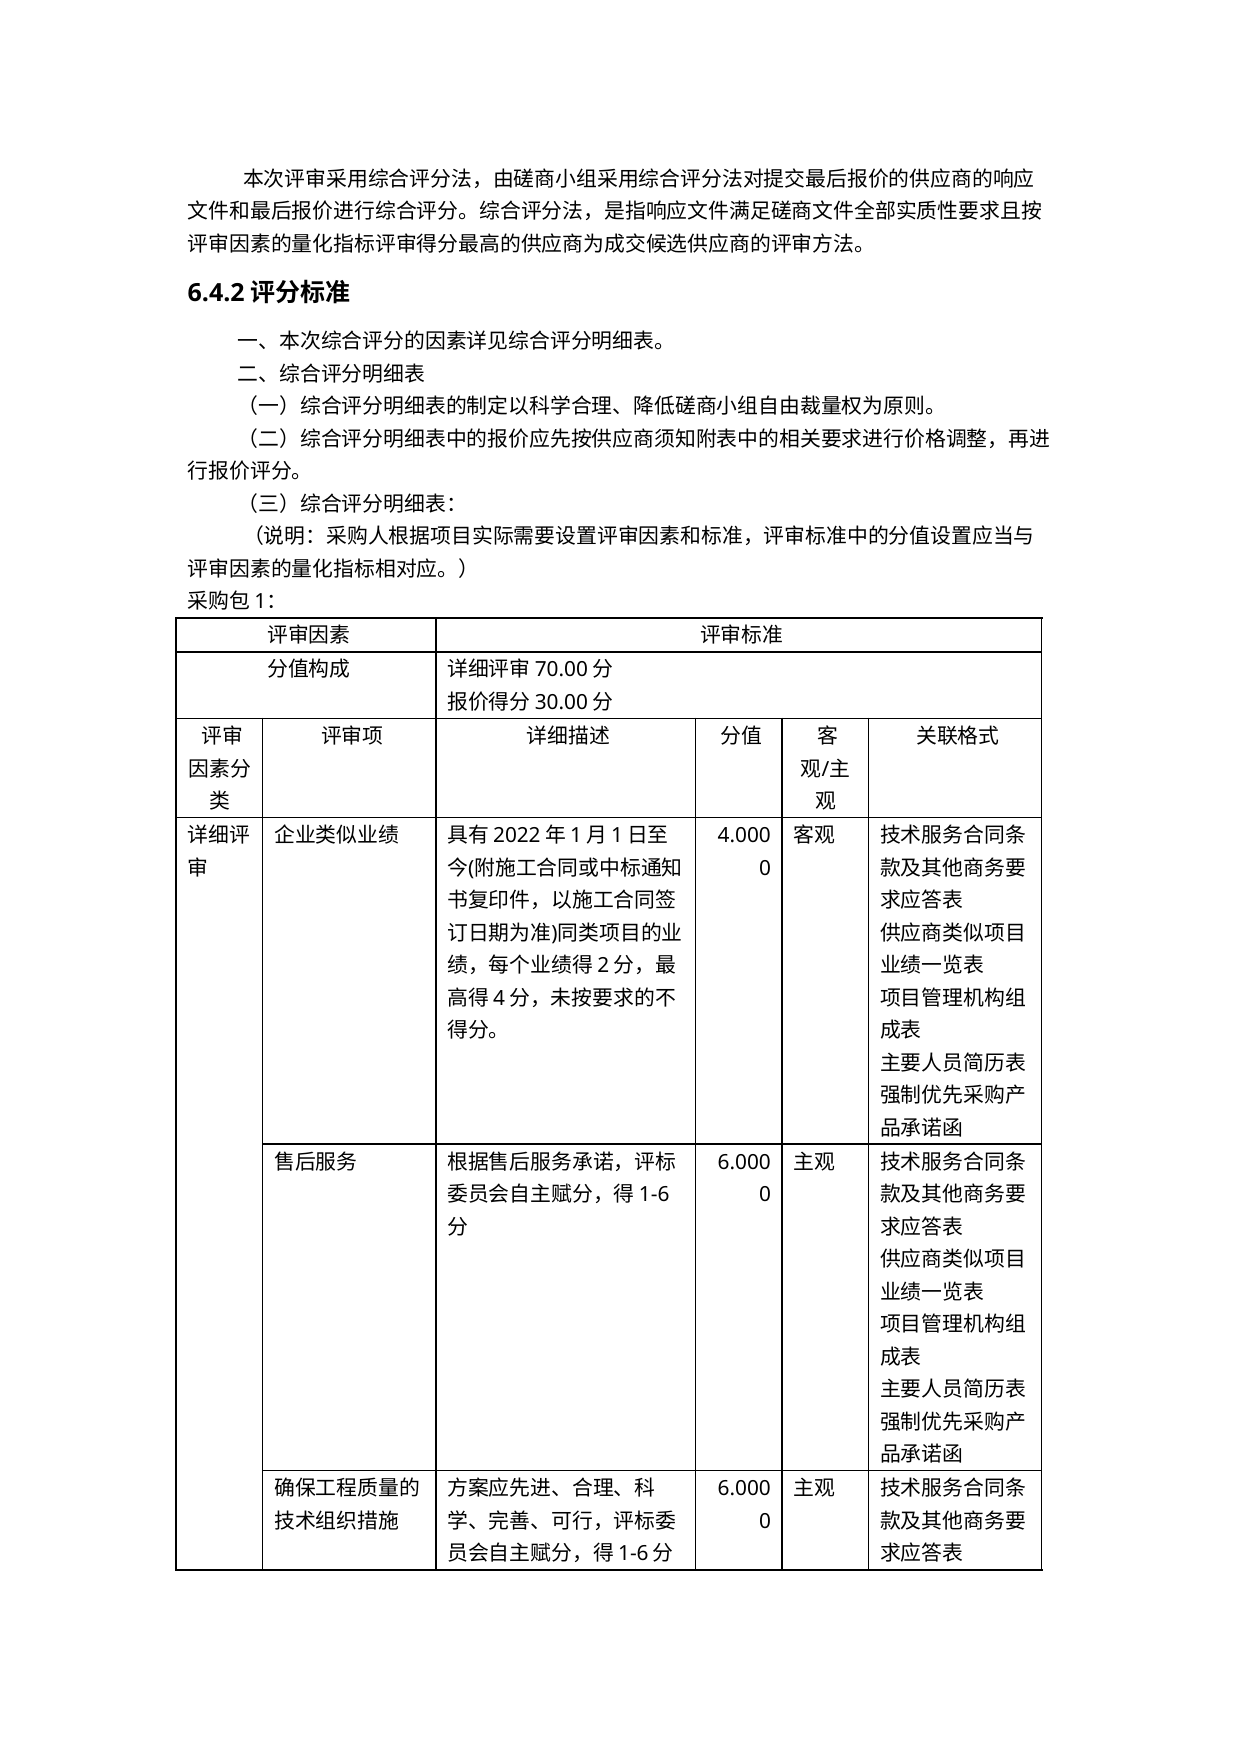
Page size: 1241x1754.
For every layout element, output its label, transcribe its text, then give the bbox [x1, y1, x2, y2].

table_cell 根据售后服务承诺，评标委员会自主赋分，得1-6分 [437, 1145, 695, 1470]
text （说明：采购人根据项目实际需要设置评审因素和标准，评审标准中的分值设置应当与评审因素的量化指标相对应。） [187, 519, 1053, 584]
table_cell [437, 1471, 695, 1569]
text 6.4.2评分标准 [187, 259, 1053, 324]
table_cell 6.0000 [696, 1471, 781, 1569]
text 二、综合评分明细表 [187, 357, 1053, 389]
table_cell 详细评审70.00分 报价得分30.00分 [437, 653, 1041, 718]
table_cell 企业类似业绩 [263, 818, 435, 1143]
table_cell 主观 [783, 1471, 868, 1569]
table_cell 确保工程质量的技术组织措施 [263, 1471, 435, 1569]
table_header 评审因素 [177, 619, 435, 651]
table_cell 6.0000 [696, 1145, 781, 1470]
table_cell 售后服务 [263, 1145, 435, 1470]
table_cell 具有2022年1月1日至今(附施工合同或中标通知书复印件，以施工合同签订日期为准)同类项目的业绩，每个业绩得2分，最高得4分，未按要求的不得分。 [437, 818, 695, 1143]
table_cell 分值构成 [177, 653, 435, 718]
text 采购包1： [187, 584, 1053, 617]
text （三）综合评分明细表： [187, 487, 1053, 519]
table_cell 详细描述 [437, 719, 695, 817]
text 本次评审采用综合评分法，由磋商小组采用综合评分法对提交最后报价的供应商的响应文件和最后报价进行综合评分。综合评分法，是指响应文件满足磋商文件全部实质性要求且按评审因素的量化指标评审得分最高的供应商为成交候选供应商的评审方法。 [187, 162, 1053, 259]
table_cell 详细评审 [177, 818, 262, 1569]
table_cell 4.0000 [696, 818, 781, 1143]
text （二）综合评分明细表中的报价应先按供应商须知附表中的相关要求进行价格调整，再进行报价评分。 [187, 422, 1053, 487]
table_cell 客观 [783, 818, 868, 1143]
table_cell 技术服务合同条款及其他商务要求应答表 供应商类似项目业绩一览表 项目管理机构组成表 主要人员简历表 强制优先采购产品承诺函 [869, 818, 1041, 1143]
table_header 评审标准 [437, 619, 1041, 651]
table_cell 关联格式 [869, 719, 1041, 817]
table_cell 客观/主观 [783, 719, 868, 817]
table_cell 评审因素分类 [177, 719, 262, 817]
text （一）综合评分明细表的制定以科学合理、降低磋商小组自由裁量权为原则。 [187, 389, 1053, 422]
table_cell 评审项 [263, 719, 435, 817]
text 一、本次综合评分的因素详见综合评分明细表。 [187, 324, 1053, 357]
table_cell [869, 1145, 1041, 1470]
table_cell 分值 [696, 719, 781, 817]
table_cell 主观 [783, 1145, 868, 1470]
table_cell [869, 1471, 1041, 1569]
